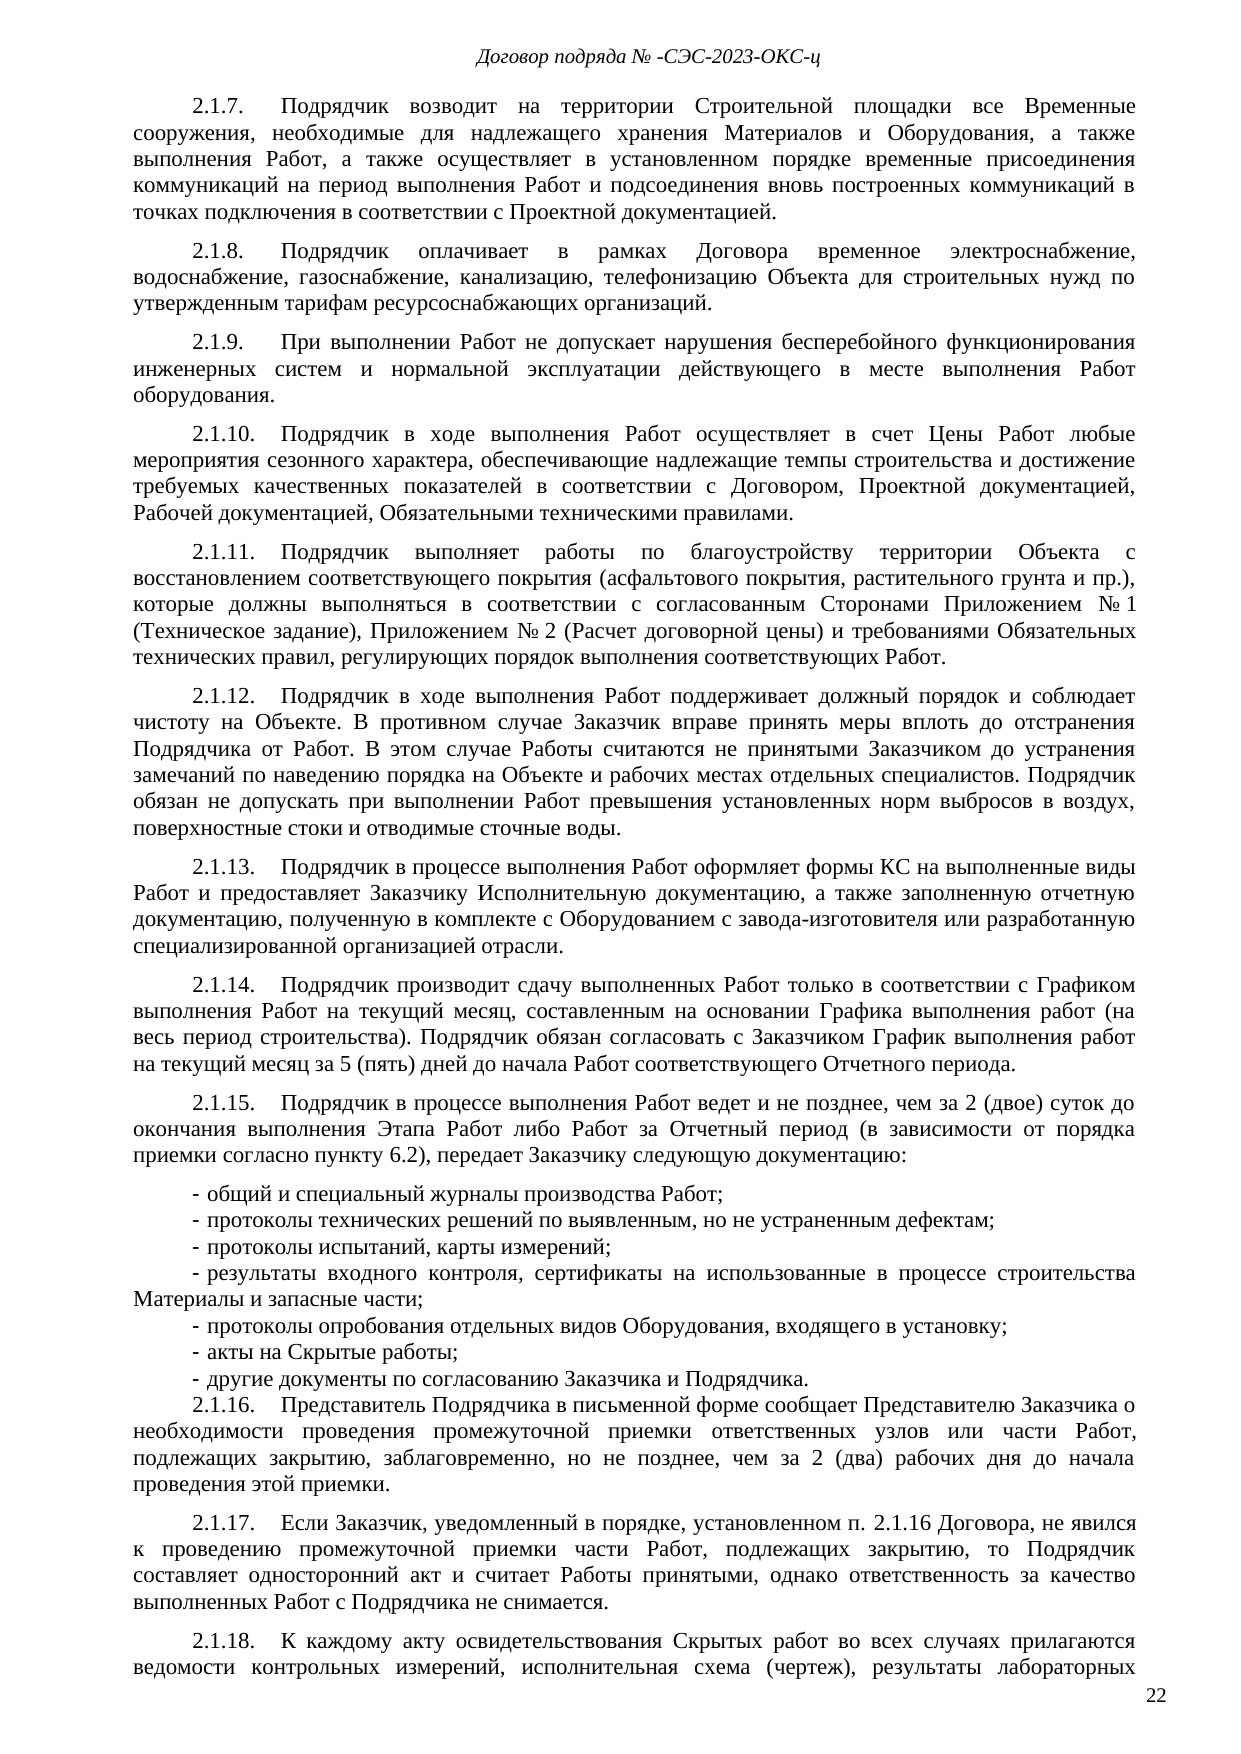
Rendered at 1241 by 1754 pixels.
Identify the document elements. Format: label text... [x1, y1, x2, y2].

text другие документы по согласованию Заказчика и Подрядчика. [133, 1364, 1137, 1391]
text Подрядчик оплачивает в рамках Договора временное электроснабжение, водоснабжение, газоснабжение, канализацию, телефонизацию Объекта для строительных нужд по утвержденным тарифам ресурсоснабжающих организаций. [133, 237, 1137, 316]
text Подрядчик в ходе выполнения Работ осуществляет в счет Цены Работ любые мероприятия сезонного характера, обеспечивающие надлежащие темпы строительства и достижение требуемых качественных показателей в соответствии с Договором, Проектной документацией, Рабочей документацией, Обязательными техническими правилами. [133, 420, 1137, 525]
text Подрядчик в процессе выполнения Работ оформляет формы КС на выполненные виды Работ и предоставляет Заказчику Исполнительную документацию, а также заполненную отчетную документацию, полученную в комплекте с Оборудованием с завода-изготовителя или разработанную специализированной организацией отрасли. [133, 853, 1137, 958]
text Подрядчик возводит на территории Строительной площадки все Временные сооружения, необходимые для надлежащего хранения Материалов и Оборудования, а также выполнения Работ, а также осуществляет в установленном порядке временные присоединения коммуникаций на период выполнения Работ и подсоединения вновь построенных коммуникаций в точках подключения в соответствии с Проектной документацией. [133, 92, 1137, 224]
text Подрядчик производит сдачу выполненных Работ только в соответствии с Графиком выполнения Работ на текущий месяц, составленным на основании Графика выполнения работ (на весь период строительства). Подрядчик обязан согласовать с Заказчиком График выполнения работ на текущий месяц за 5 (пять) дней до начала Работ соответствующего Отчетного периода. [133, 971, 1137, 1076]
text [133, 1627, 1137, 1679]
text протоколы технических решений по выявленным, но не устраненным дефектам; [133, 1206, 1137, 1233]
text результаты входного контроля, сертификаты на использованные в процессе строительства Материалы и запасные части; [133, 1259, 1137, 1312]
text Подрядчик выполняет работы по благоустройству территории Объекта с восстановлением соответствующего покрытия (асфальтового покрытия, растительного грунта и пр.), которые должны выполняться в соответствии с согласованным Сторонами Приложением № 1 (Техническое задание), Приложением № 2 (Расчет договорной цены) и требованиями Обязательных технических правил, регулирующих порядок выполнения соответствующих Работ. [133, 538, 1137, 669]
text Подрядчик в ходе выполнения Работ поддерживает должный порядок и соблюдает чистоту на Объекте. В противном случае Заказчик вправе принять меры вплоть до отстранения Подрядчика от Работ. В этом случае Работы считаются не принятыми Заказчиком до устранения замечаний по наведению порядка на Объекте и рабочих местах отдельных специалистов. Подрядчик обязан не допускать при выполнении Работ превышения установленных норм выбросов в воздух, поверхностные стоки и отводимые сточные воды. [133, 682, 1137, 840]
text акты на Скрытые работы; [133, 1338, 1137, 1364]
text протоколы испытаний, карты измерений; [133, 1233, 1137, 1259]
text протоколы опробования отдельных видов Оборудования, входящего в установку; [133, 1312, 1137, 1338]
text Представитель Подрядчика в письменной форме сообщает Представителю Заказчика о необходимости проведения промежуточной приемки ответственных узлов или части Работ, подлежащих закрытию, заблаговременно, но не позднее, чем за 2 (два) рабочих дня до начала проведения этой приемки. [133, 1391, 1137, 1496]
text Подрядчик в процессе выполнения Работ ведет и не позднее, чем за 2 (двое) суток до окончания выполнения Этапа Работ либо Работ за Отчетный период (в зависимости от порядка приемки согласно пункту 21.2), передает Заказчику следующую документацию: [133, 1088, 1137, 1168]
text общий и специальный журналы производства Работ; [133, 1180, 1137, 1206]
text При выполнении Работ не допускает нарушения бесперебойного функционирования инженерных систем и нормальной эксплуатации действующего в месте выполнения Работ оборудования. [133, 328, 1137, 407]
text Если Заказчик, уведомленный в порядке, установленном п. 17.1.16 Договора, не явился к проведению промежуточной приемки части Работ, подлежащих закрытию, то Подрядчик составляет односторонний акт и считает Работы принятыми, однако ответственность за качество выполненных Работ с Подрядчика не снимается. [133, 1509, 1137, 1614]
